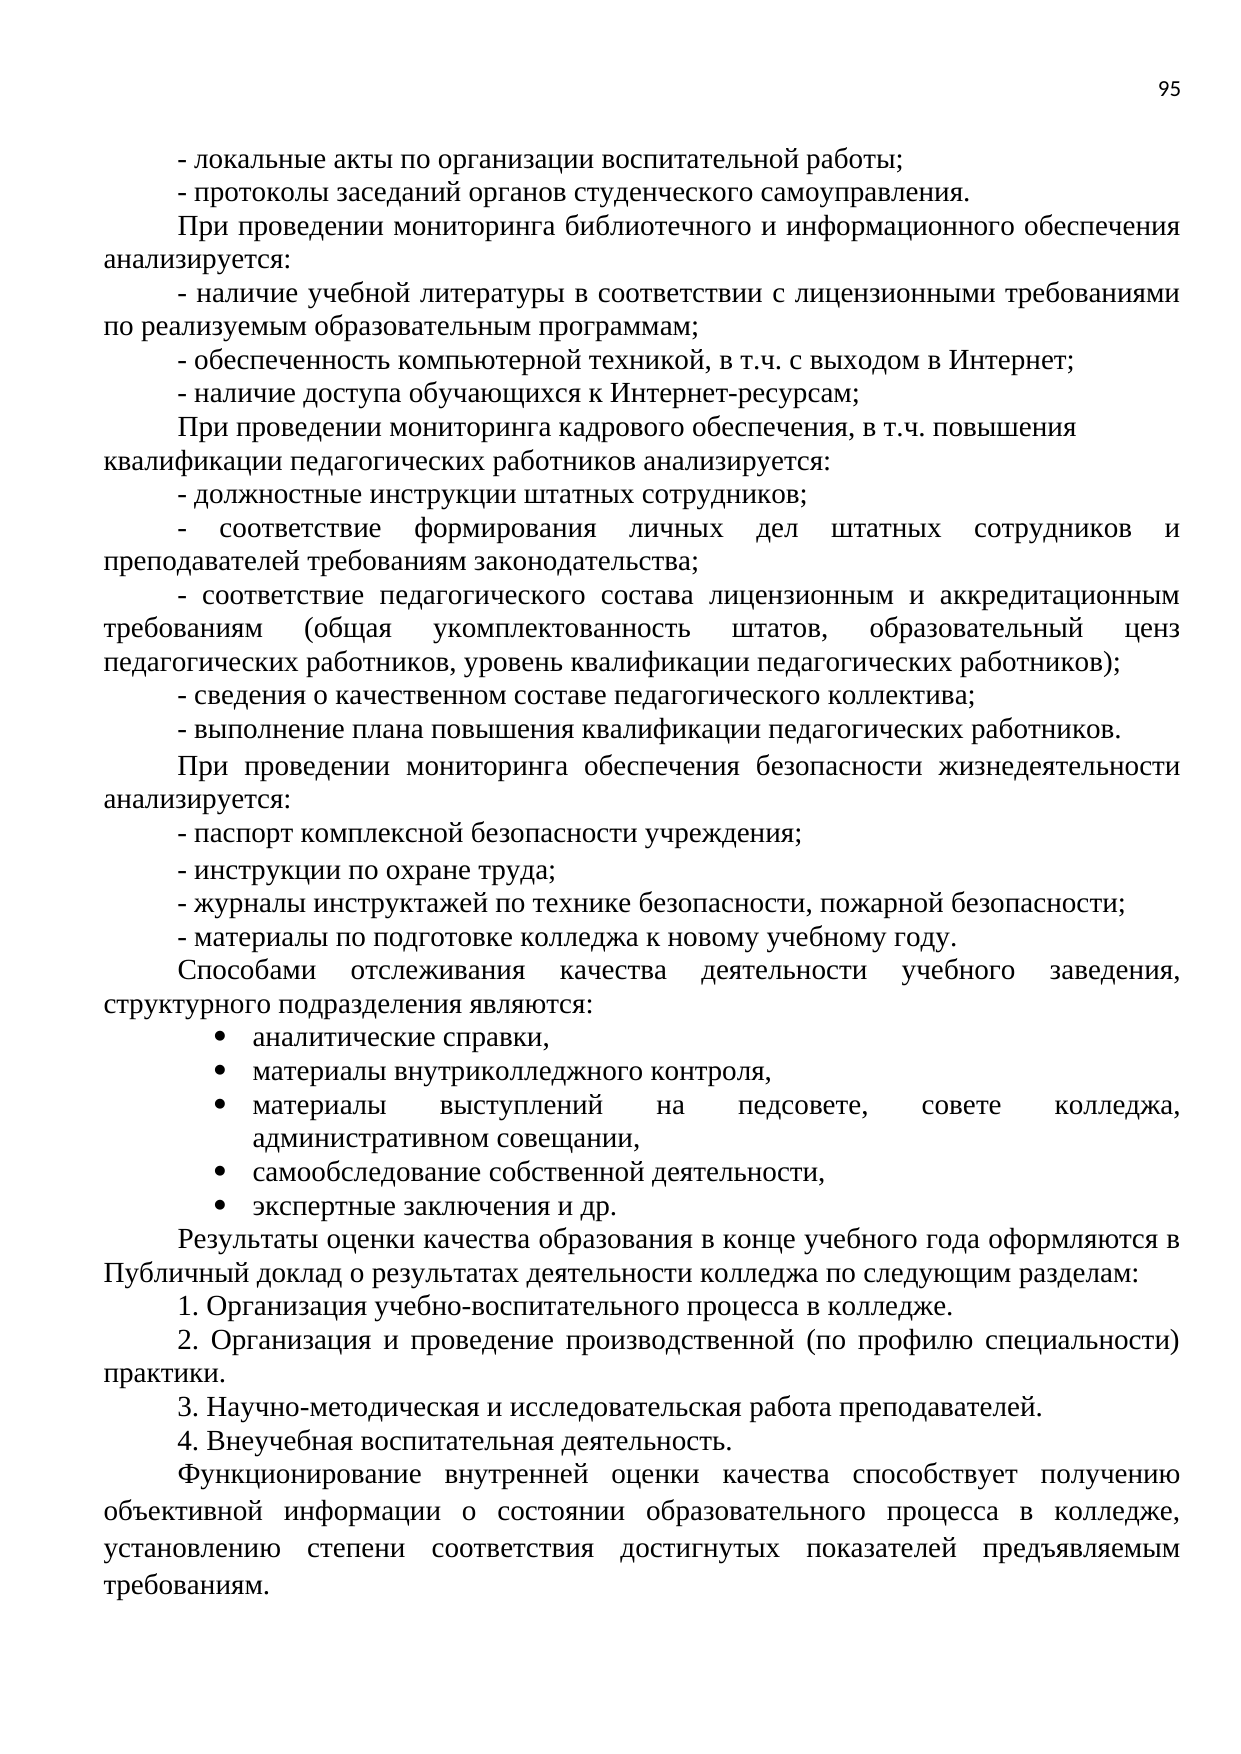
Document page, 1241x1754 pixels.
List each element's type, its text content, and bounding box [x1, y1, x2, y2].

text Функционирование внутренней оценки качества способствует получению объективной информации о состоянии образовательного процесса в колледже, установлению степени соответствия достигнутых показателей предъявляемым требованиям. [103, 1456, 1181, 1600]
text Способами отслеживания качества деятельности учебного заведения, структурного подразделения являются: [103, 952, 1181, 1019]
text - сведения о качественном составе педагогического коллектива; [103, 677, 1181, 711]
text При проведении мониторинга кадрового обеспечения, в т.ч. повышения квалификации педагогических работников анализируется: [103, 409, 1181, 476]
text Результаты оценки качества образования в конце учебного года оформляются в Публичный доклад о результатах деятельности колледжа по следующим разделам: [103, 1221, 1181, 1288]
text При проведении мониторинга обеспечения безопасности жизнедеятельности анализируется: [103, 748, 1181, 815]
text - наличие доступа обучающихся к Интернет-ресурсам; [103, 376, 1181, 409]
text - материалы по подготовке колледжа к новому учебному году. [103, 919, 1181, 952]
text - соответствие педагогического состава лицензионным и аккредитационным требованиям (общая укомплектованность штатов, образовательный ценз педагогических работников, уровень квалификации педагогических работников); [103, 577, 1181, 677]
text - наличие учебной литературы в соответствии с лицензионными требованиями по реализуемым образовательным программам; [103, 275, 1181, 342]
text - локальные акты по организации воспитательной работы; [103, 141, 1181, 174]
text - соответствие формирования личных дел штатных сотрудников и преподавателей требованиям законодательства; [103, 510, 1181, 577]
list самообследование собственной деятельности, [215, 1154, 1181, 1188]
text При проведении мониторинга библиотечного и информационного обеспечения анализируется: [103, 208, 1181, 275]
text 1. Организация учебно-воспитательного процесса в колледже. [103, 1288, 1181, 1322]
text - обеспеченность компьютерной техникой, в т.ч. с выходом в Интернет; [103, 342, 1181, 376]
text 2. Организация и проведение производственной (по профилю специальности) практики. [103, 1322, 1181, 1389]
list материалы выступлений на педсовете, совете колледжа, административном совещании, [215, 1087, 1181, 1154]
text - протоколы заседаний органов студенческого самоуправления. [103, 174, 1181, 208]
list аналитические справки, [215, 1019, 1181, 1053]
text - выполнение плана повышения квалификации педагогических работников. [103, 711, 1181, 744]
list экспертные заключения и др. [215, 1188, 1181, 1221]
text - инструкции по охране труда; [103, 852, 1181, 885]
list материалы внутриколледжного контроля, [215, 1053, 1181, 1087]
text - журналы инструктажей по технике безопасности, пожарной безопасности; [103, 885, 1181, 919]
text 3. Научно-методическая и исследовательская работа преподавателей. [103, 1389, 1181, 1423]
text - должностные инструкции штатных сотрудников; [103, 476, 1181, 510]
text 4. Внеучебная воспитательная деятельность. [103, 1423, 1181, 1456]
text - паспорт комплексной безопасности учреждения; [103, 815, 1181, 848]
